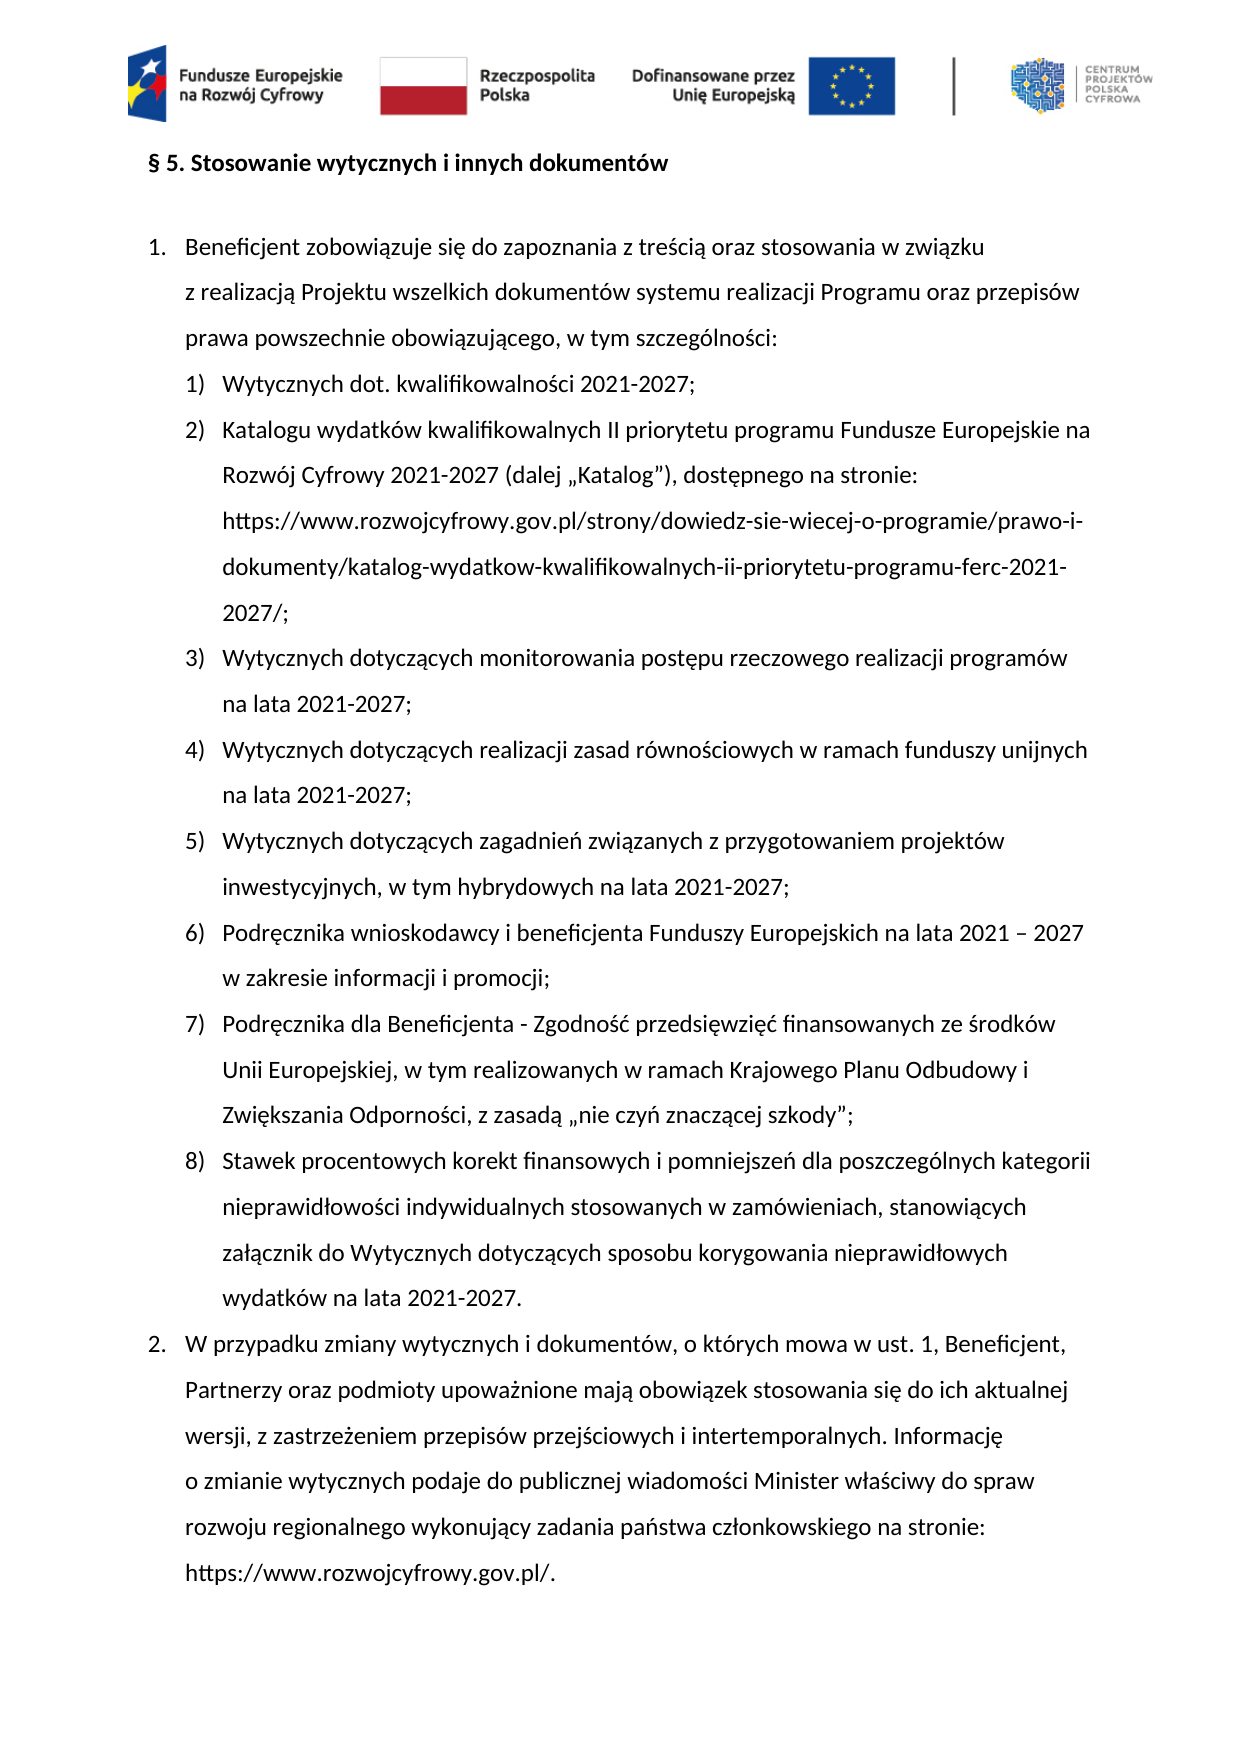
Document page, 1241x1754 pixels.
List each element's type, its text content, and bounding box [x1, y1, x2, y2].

list Katalogu wydatków kwalifikowalnych II priorytetu programu Fundusze Europejskie na Rozwój Cyfrowy 2021-2027 (dalej „Katalog”), dostępnego na stronie: https://www.rozwojcyfrowy.gov.pl/strony/dowiedz-sie-wiecej-o-programie/prawo-i-dokumenty/katalog-wydatkow-kwalifikowalnych-ii-priorytetu-programu-ferc-2021-2027/; [185, 414, 1093, 627]
list Beneficjent zobowiązuje się do zapoznania z treścią oraz stosowania w związku z realizacją Projektu wszelkich dokumentów systemu realizacji Programu oraz przepisów prawa powszechnie obowiązującego, w tym szczególności: [148, 231, 1093, 353]
list Podręcznika dla Beneficjenta - Zgodność przedsięwzięć finansowanych ze środków Unii Europejskiej, w tym realizowanych w ramach Krajowego Planu Odbudowy i Zwiększania Odporności, z zasadą „nie czyń znaczącej szkody”; [185, 1008, 1093, 1130]
list Wytycznych dotyczących zagadnień związanych z przygotowaniem projektów inwestycyjnych, w tym hybrydowych na lata 2021-2027; [185, 825, 1093, 902]
list Wytycznych dotyczących realizacji zasad równościowych w ramach funduszy unijnych na lata 2021-2027; [185, 734, 1093, 810]
list Stawek procentowych korekt finansowych i pomniejszeń dla poszczególnych kategorii nieprawidłowości indywidualnych stosowanych w zamówieniach, stanowiących załącznik do Wytycznych dotyczących sposobu korygowania nieprawidłowych wydatków na lata 2021-2027. [185, 1145, 1093, 1313]
list W przypadku zmiany wytycznych i dokumentów, o których mowa w ust. 1, Beneficjent, Partnerzy oraz podmioty upoważnione mają obowiązek stosowania się do ich aktualnej wersji, z zastrzeżeniem przepisów przejściowych i intertemporalnych. Informację o zmianie wytycznych podaje do publicznej wiadomości Minister właściwy do spraw rozwoju regionalnego wykonujący zadania państwa członkowskiego na stronie: https://www.rozwojcyfrowy.gov.pl/. [148, 1328, 1093, 1587]
list Wytycznych dot. kwalifikowalności 2021-2027; [185, 368, 1093, 398]
picture [128, 45, 1153, 122]
list Wytycznych dotyczących monitorowania postępu rzeczowego realizacji programów na lata 2021-2027; [185, 642, 1093, 719]
list Podręcznika wnioskodawcy i beneficjenta Funduszy Europejskich na lata 2021 – 2027 w zakresie informacji i promocji; [185, 917, 1093, 993]
subtitle § 5. Stosowanie wytycznych i innych dokumentów [148, 148, 1093, 178]
